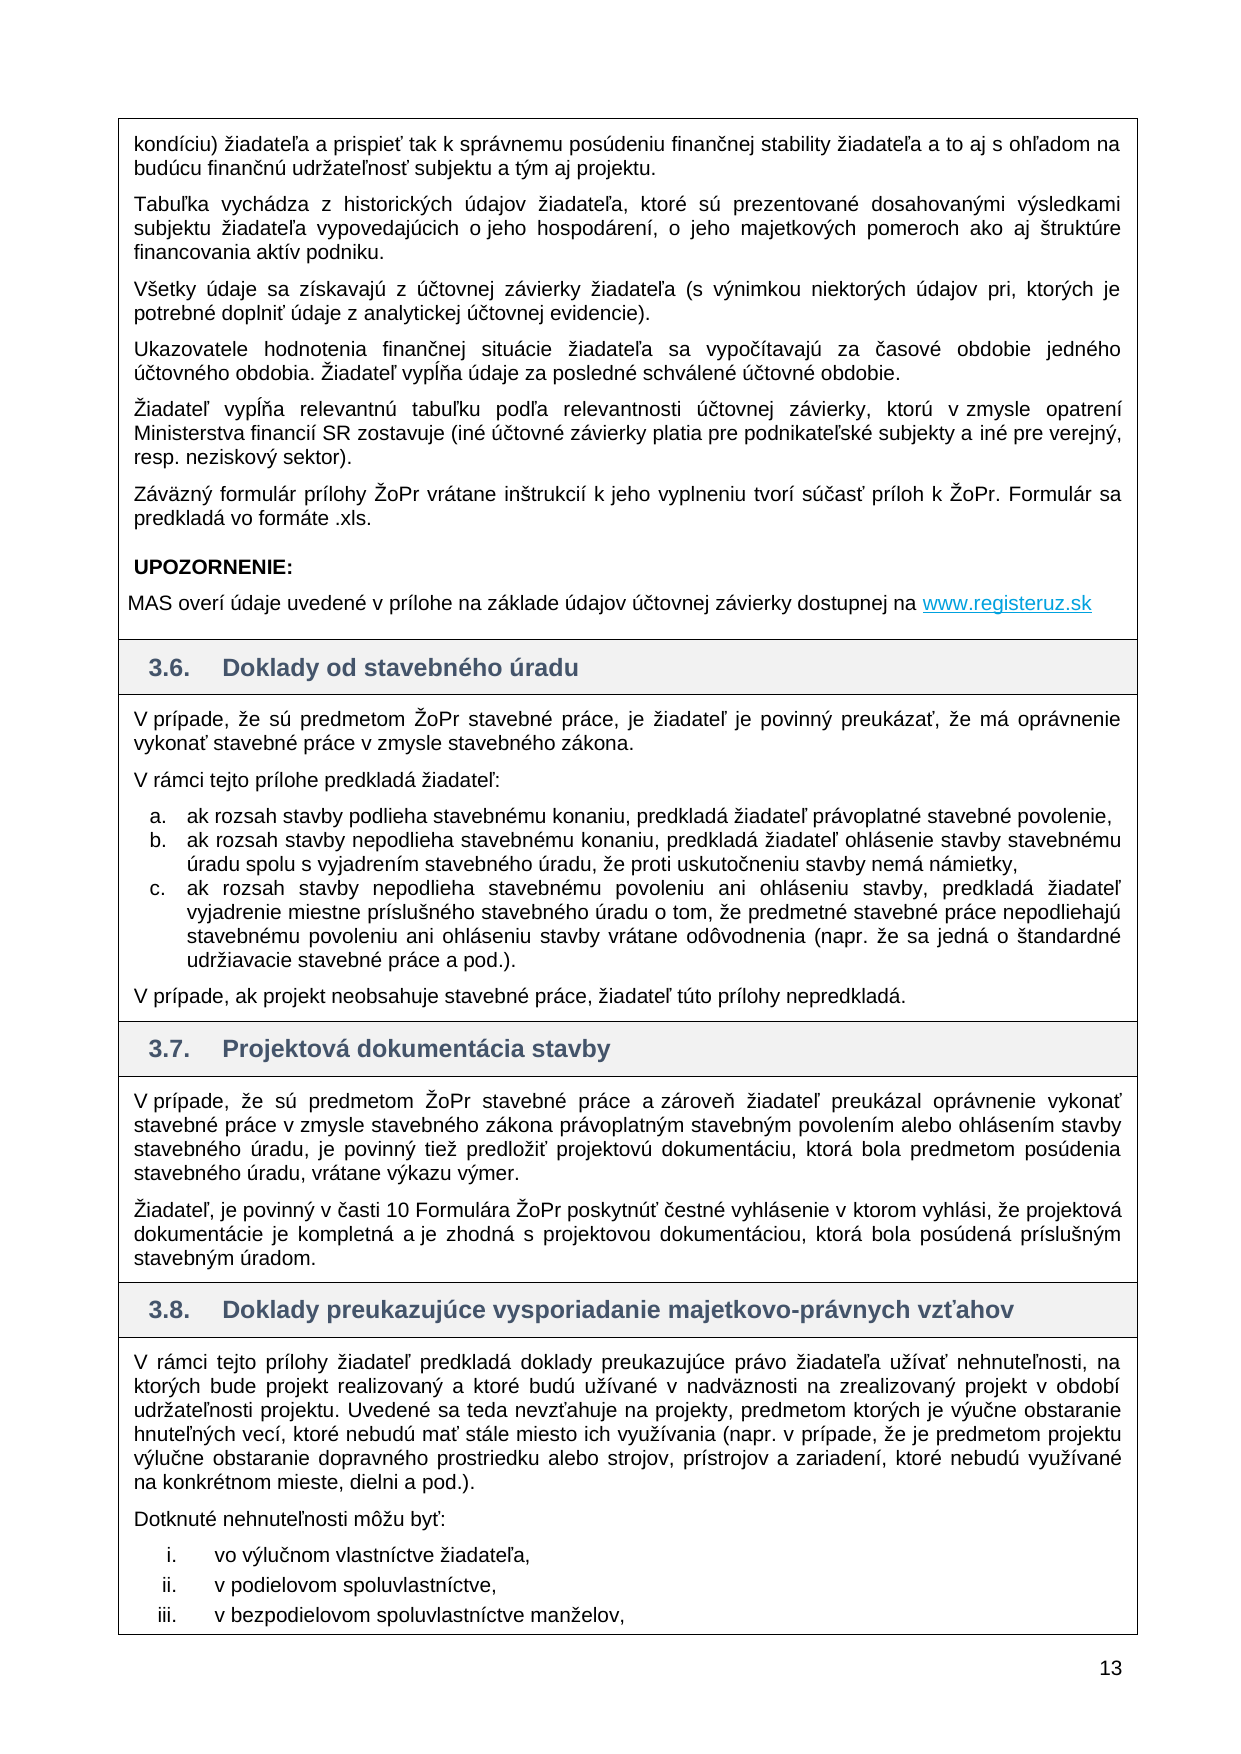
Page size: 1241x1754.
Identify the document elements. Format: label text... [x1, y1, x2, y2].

table_cell Doklady preukazujúce vysporiadanie majetkovo-právnych vzťahov [119, 1283, 1137, 1337]
table_cell Projektová dokumentácia stavby [119, 1022, 1137, 1076]
table_cell Doklady od stavebného úradu [119, 640, 1137, 694]
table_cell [119, 1338, 1137, 1633]
table_cell V prípade, že sú predmetom ŽoPr stavebné práce, je žiadateľ je povinný preukázať, že má oprávnenie vykonať stavebné práce v zmysle stavebného zákona. V rámci tejto prílohe predkladá žiadateľ: ak rozsah stavby podlieha stavebnému konaniu, predkladá žiadateľ právoplatné stavebné povolenie, ak rozsah stavby nepodlieha stavebnému konaniu, predkladá žiadateľ ohlásenie stavby stavebnému úradu spolu s vyjadrením stavebného úradu, že proti uskutočneniu stavby nemá námietky, ak rozsah stavby nepodlieha stavebnému povoleniu ani ohláseniu stavby, predkladá žiadateľ vyjadrenie miestne príslušného stavebného úradu o tom, že predmetné stavebné práce nepodliehajú stavebnému povoleniu ani ohláseniu stavby vrátane odôvodnenia (napr. že sa jedná o štandardné udržiavacie stavebné práce a pod.). V prípade, ak projekt neobsahuje stavebné práce, žiadateľ túto prílohy nepredkladá. [119, 695, 1137, 1021]
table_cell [119, 119, 1137, 639]
table_cell V prípade, že sú predmetom ŽoPr stavebné práce a zároveň žiadateľ preukázal oprávnenie vykonať stavebné práce v zmysle stavebného zákona právoplatným stavebným povolením alebo ohlásením stavby stavebného úradu, je povinný tiež predložiť projektovú dokumentáciu, ktorá bola predmetom posúdenia stavebného úradu, vrátane výkazu výmer. Žiadateľ, je povinný v časti 10 Formulára ŽoPr poskytnúť čestné vyhlásenie v ktorom vyhlási, že projektová dokumentácie je kompletná a je zhodná s projektovou dokumentáciou, ktorá bola posúdená príslušným stavebným úradom. [119, 1077, 1137, 1282]
